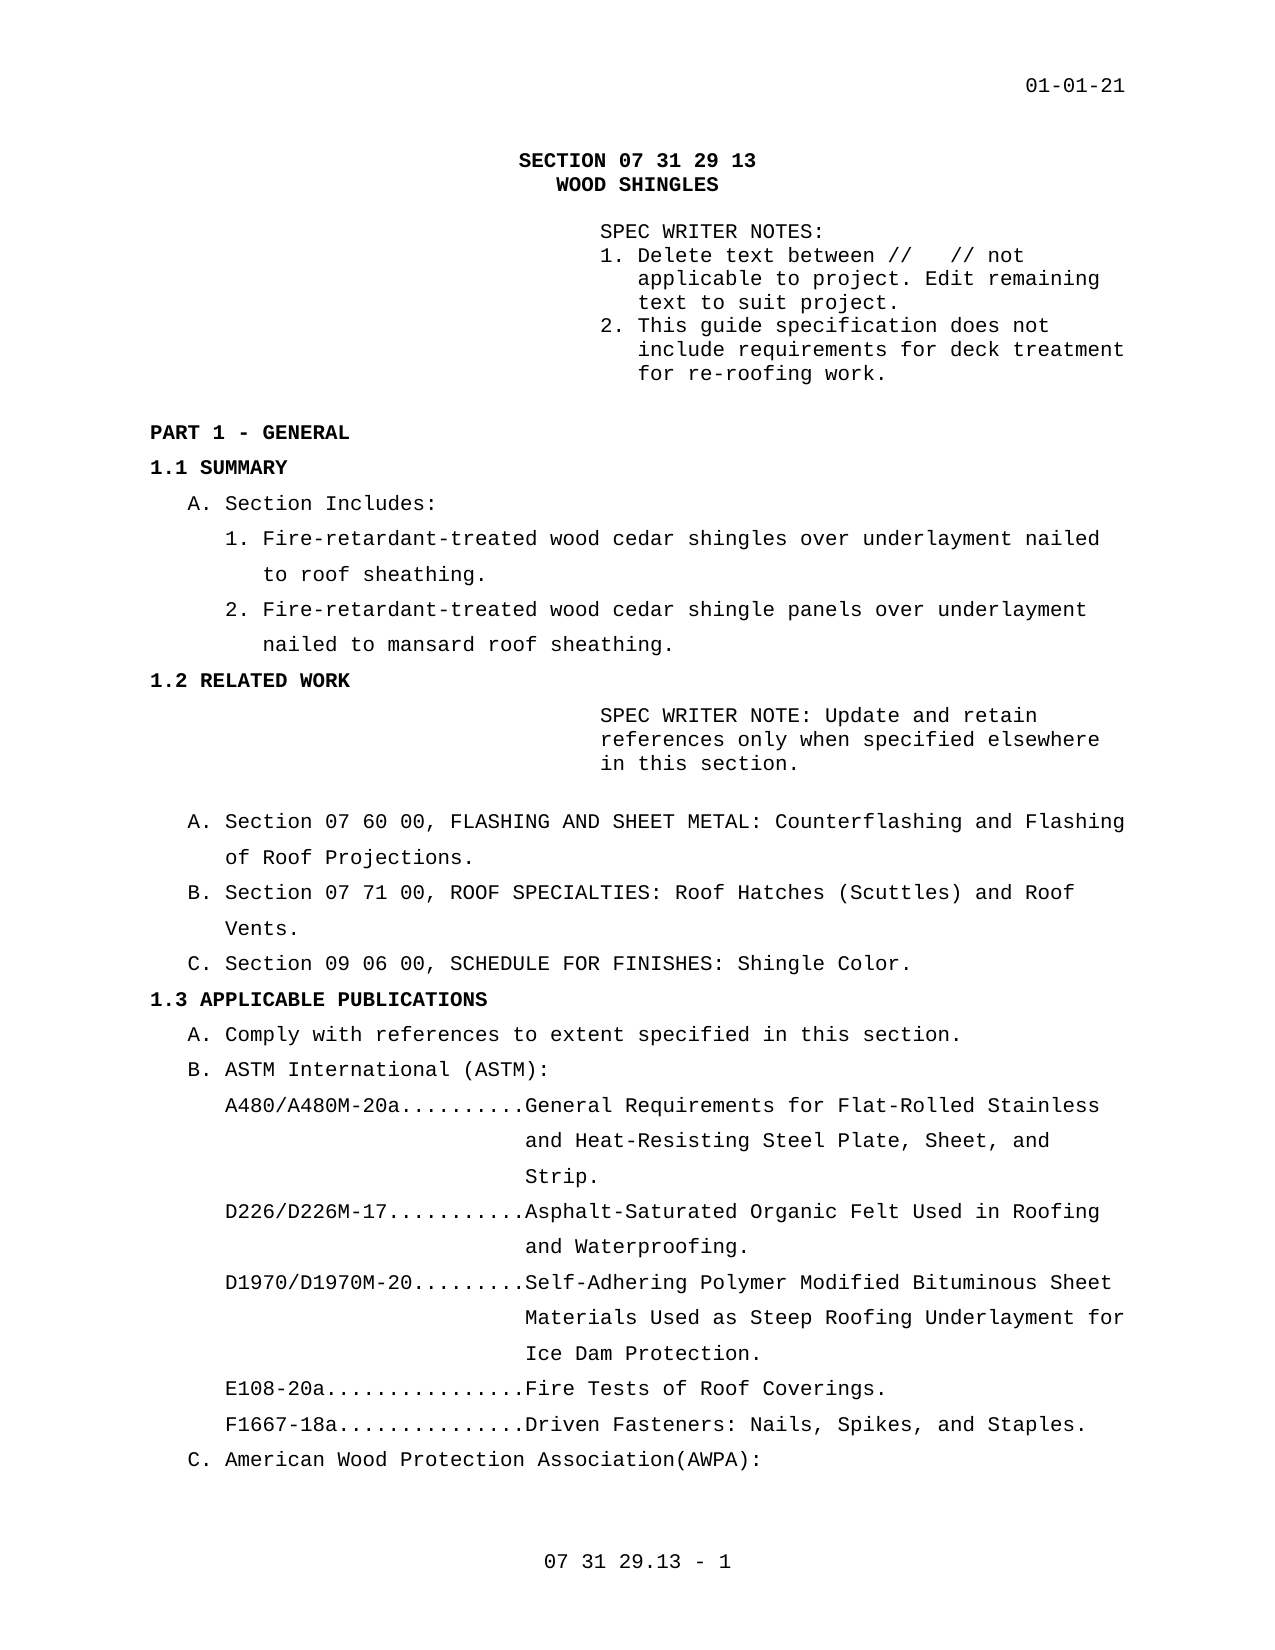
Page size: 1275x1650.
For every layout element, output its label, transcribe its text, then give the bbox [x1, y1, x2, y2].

text F1667-18a Driven Fasteners: Nails, Spikes, and Staples. [225, 1414, 1125, 1437]
text 1. Delete text between // // not applicable to project. Edit remaining text to suit project. [600, 244, 1125, 316]
text Section 09 06 00, SCHEDULE FOR FINISHES: Shingle Color. [187, 953, 1125, 977]
text SPEC WRITER NOTE: Update and retain references only when specified elsewhere in this section. [600, 705, 1125, 776]
text ASTM International (ASTM): [187, 1059, 1125, 1083]
text Fire-retardant-treated wood cedar shingle panels over underlayment nailed to mansard roof sheathing. [225, 599, 1125, 658]
text 2. This guide specification does not include requirements for deck treatment for re-roofing work. [600, 316, 1125, 386]
text D1970/D1970M-20 Self-Adhering Polymer Modified Bituminous Sheet Materials Used as Steep Roofing Underlayment for Ice Dam Protection. [225, 1272, 1125, 1366]
title SECTION 07 31 29 13 WOOD SHINGLES [150, 150, 1125, 197]
text Section 07 60 00, FLASHING AND SHEET METAL: Counterflashing and Flashing of Roof Projections. [187, 812, 1125, 871]
text Comply with references to extent specified in this section. [187, 1024, 1125, 1048]
text Section 07 71 00, ROOF SPECIALTIES: Roof Hatches (Scuttles) and Roof Vents. [187, 882, 1125, 941]
text Section Includes: [187, 493, 1125, 516]
text SUMMARY [150, 457, 1125, 481]
text APPLICABLE PUBLICATIONS [150, 989, 1125, 1012]
text E108-20a Fire Tests of Roof Coverings. [225, 1378, 1125, 1402]
text American Wood Protection Association(AWPA): [187, 1449, 1125, 1473]
text GENERAL [150, 422, 1125, 446]
text D226/D226M-17 Asphalt-Saturated Organic Felt Used in Roofing and Waterproofing. [225, 1201, 1125, 1260]
text Fire-retardant-treated wood cedar shingles over underlayment nailed to roof sheathing. [225, 528, 1125, 587]
text A480/A480M-20a General Requirements for Flat-Rolled Stainless and Heat-Resisting Steel Plate, Sheet, and Strip. [225, 1095, 1125, 1189]
text SPEC WRITER NOTES: [600, 221, 1125, 244]
text RELATED WORK [150, 670, 1125, 693]
